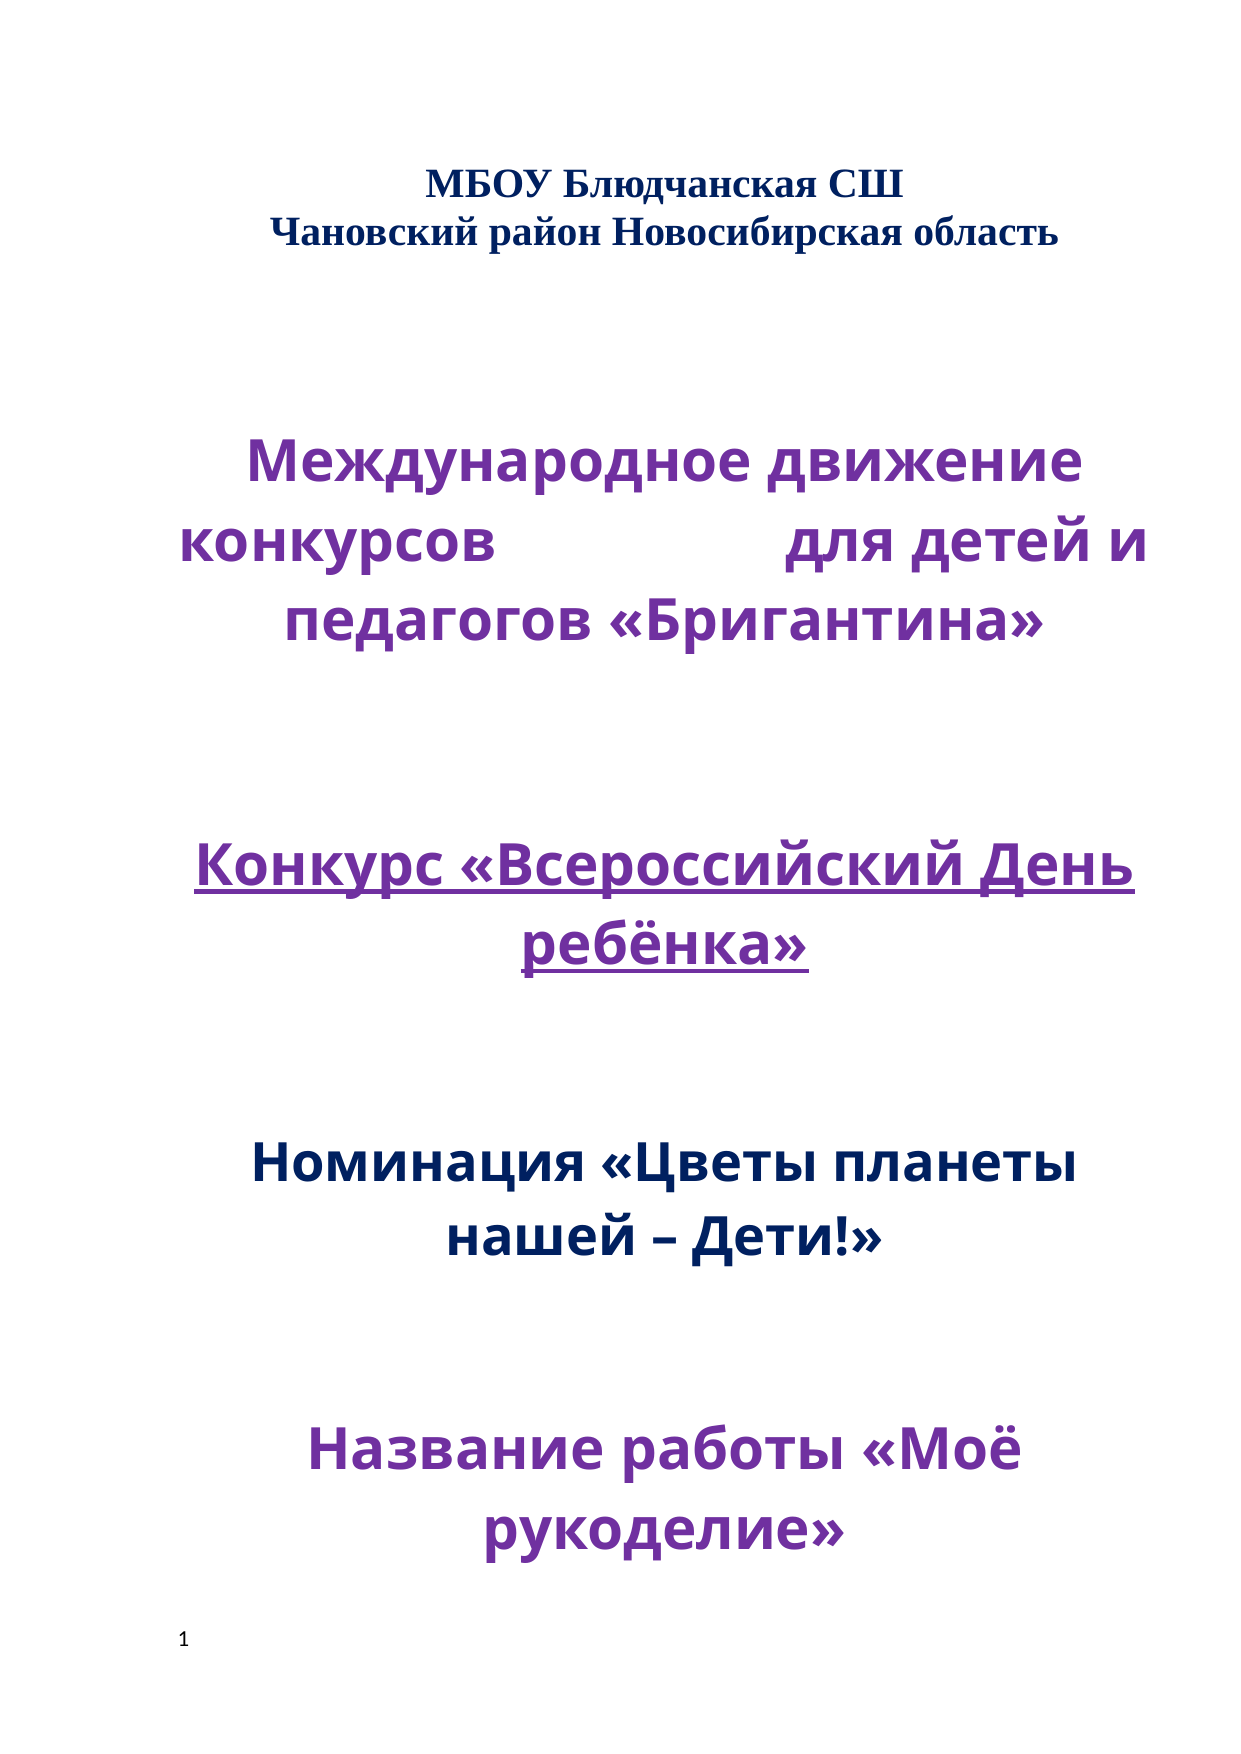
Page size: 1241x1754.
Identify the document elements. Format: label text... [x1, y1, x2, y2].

text МБОУ Блюдчанская СШ Чановский район Новосибирская область [177, 159, 1152, 255]
text Номинация «Цветы планеты нашей – Дети!» [177, 1123, 1152, 1271]
text Название работы «Моё рукоделие» [177, 1407, 1152, 1566]
text Конкурс «Всероссийский День ребёнка» [177, 822, 1152, 981]
text Международное движение конкурсов для детей и педагогов «Бригантина» [177, 419, 1152, 658]
